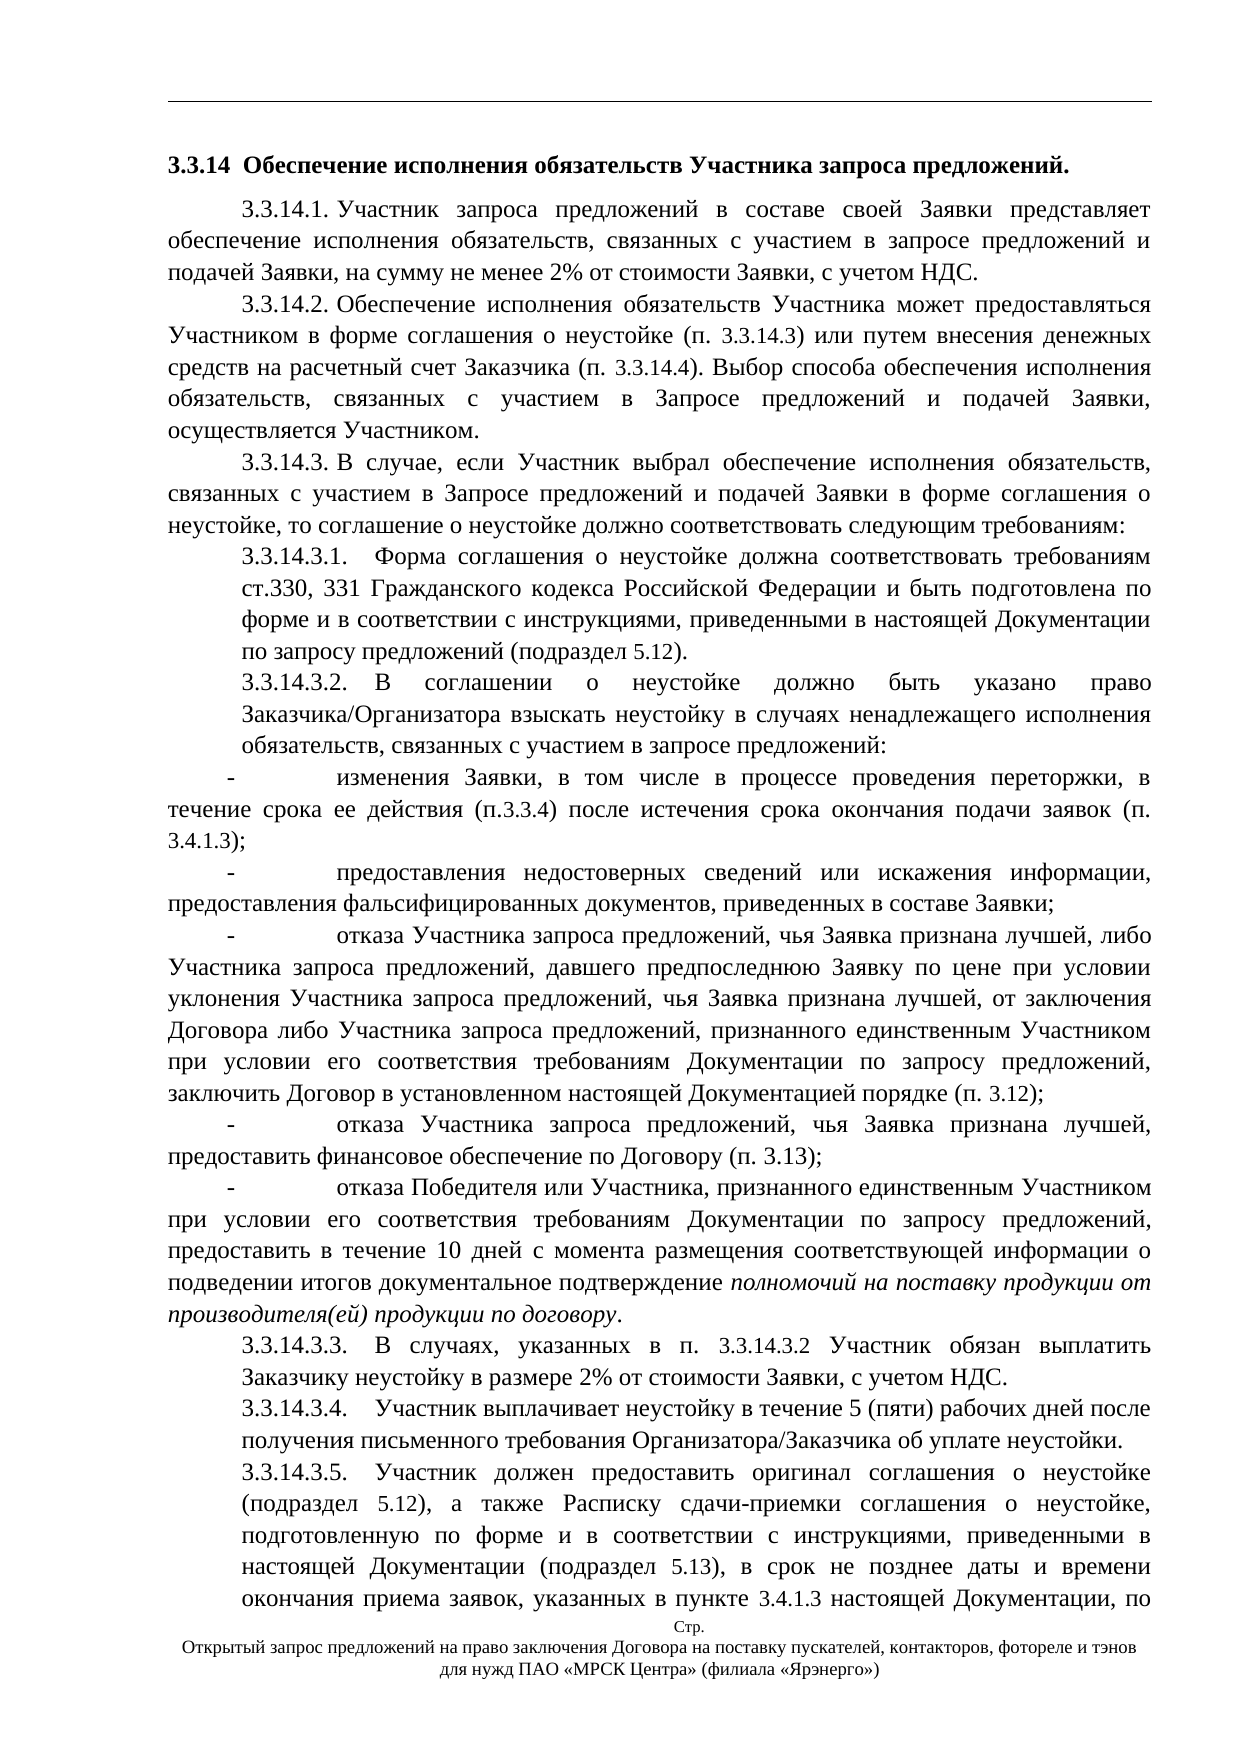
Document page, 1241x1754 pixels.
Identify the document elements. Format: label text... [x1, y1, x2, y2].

list предоставления недостоверных сведений или искажения информации, предоставления фальсифицированных документов, приведенных в составе Заявки; [168, 857, 1152, 917]
list Участник выплачивает неустойку в течение 5 (пяти) рабочих дней после получения письменного требования Организатора/Заказчика об уплате неустойки. [241, 1393, 1152, 1454]
list В случае, если Участник выбрал обеспечение исполнения обязательств, связанных с участием в Запросе предложений и подачей Заявки в форме соглашения о неустойке, то соглашение о неустойке должно соответствовать следующим требованиям: [168, 447, 1152, 538]
list отказа Участника запроса предложений, чья Заявка признана лучшей, предоставить финансовое обеспечение по Договору (п. 3.13); [168, 1109, 1152, 1170]
list В случаях, указанных в п. 3.3.14.3.2 Участник обязан выплатить Заказчику неустойку в размере 2% от стоимости Заявки, с учетом НДС. [241, 1330, 1152, 1391]
list Участник запроса предложений в составе своей Заявки представляет обеспечение исполнения обязательств, связанных с участием в запросе предложений и подачей Заявки, на сумму не менее 2% от стоимости Заявки, с учетом НДС. [168, 194, 1152, 286]
list Обеспечение исполнения обязательств Участника может предоставляться Участником в форме соглашения о неустойке (п. 3.3.14.3) или путем внесения денежных средств на расчетный счет Заказчика (п. 3.3.14.4). Выбор способа обеспечения исполнения обязательств, связанных с участием в Запросе предложений и подачей Заявки, осуществляется Участником. [168, 289, 1152, 444]
list отказа Победителя или Участника, признанного единственным Участником при условии его соответствия требованиям Документации по запросу предложений, предоставить в течение 10 дней с момента размещения соответствующей информации о подведении итогов документальное подтверждение полномочий на поставку продукции от производителя(ей) продукции по договору. [168, 1172, 1152, 1327]
list Форма соглашения о неустойке должна соответствовать требованиям ст.330, 331 Гражданского кодекса Российской Федерации и быть подготовлена по форме и в соответствии с инструкциями, приведенными в настоящей Документации по запросу предложений (подраздел 5.12). [241, 541, 1152, 665]
list В соглашении о неустойке должно быть указано право Заказчика/Организатора взыскать неустойку в случаях ненадлежащего исполнения обязательств, связанных с участием в запросе предложений: [241, 667, 1152, 759]
subtitle Обеспечение исполнения обязательств Участника запроса предложений. [168, 150, 1152, 179]
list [241, 1457, 1152, 1612]
list отказа Участника запроса предложений, чья Заявка признана лучшей, либо Участника запроса предложений, давшего предпоследнюю Заявку по цене при условии уклонения Участника запроса предложений, чья Заявка признана лучшей, от заключения Договора либо Участника запроса предложений, признанного единственным Участником при условии его соответствия требованиям Документации по запросу предложений, заключить Договор в установленном настоящей Документацией порядке (п. 3.12); [168, 920, 1152, 1107]
list изменения Заявки, в том числе в процессе проведения переторжки, в течение срока ее действия (п.3.3.4) после истечения срока окончания подачи заявок (п. 3.4.1.3); [168, 762, 1152, 854]
